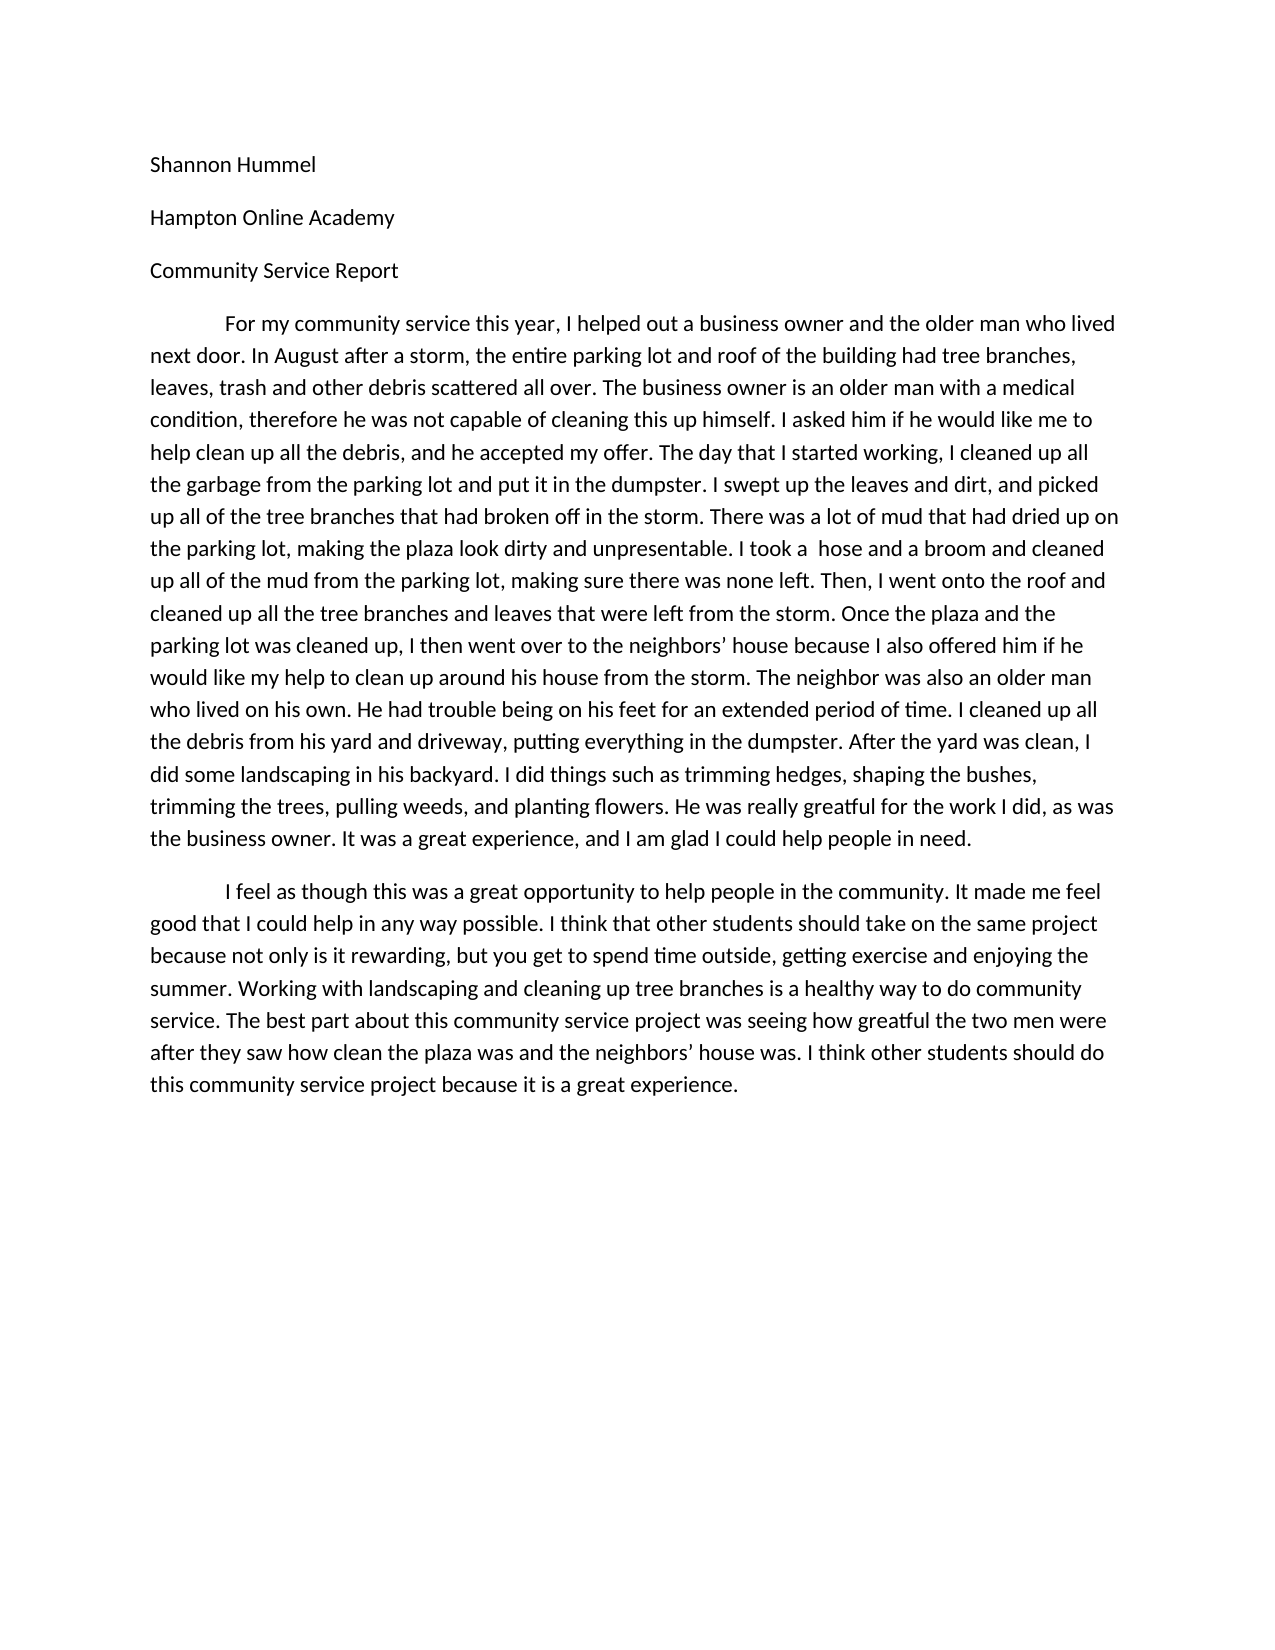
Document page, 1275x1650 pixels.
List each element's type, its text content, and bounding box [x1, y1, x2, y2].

text For my community service this year, I helped out a business owner and the older man who lived next door. In August after a storm, the entire parking lot and roof of the building had tree branches, leaves, trash and other debris scattered all over. The business owner is an older man with a medical condition, therefore he was not capable of cleaning this up himself. I asked him if he would like me to help clean up all the debris, and he accepted my offer. The day that I started working, I cleaned up all the garbage from the parking lot and put it in the dumpster. I swept up the leaves and dirt, and picked up all of the tree branches that had broken off in the storm. There was a lot of mud that had dried up on the parking lot, making the plaza look dirty and unpresentable. I took a hose and a broom and cleaned up all of the mud from the parking lot, making sure there was none left. Then, I went onto the roof and cleaned up all the tree branches and leaves that were left from the storm. Once the plaza and the parking lot was cleaned up, I then went over to the neighbors’ house because I also offered him if he would like my help to clean up around his house from the storm. The neighbor was also an older man who lived on his own. He had trouble being on his feet for an extended period of time. I cleaned up all the debris from his yard and driveway, putting everything in the dumpster. After the yard was clean, I did some landscaping in his backyard. I did things such as trimming hedges, shaping the bushes, trimming the trees, pulling weeds, and planting flowers. He was really greatful for the work I did, as was the business owner. It was a great experience, and I am glad I could help people in need. [150, 309, 1125, 852]
text Shannon Hummel [150, 150, 1125, 178]
text Hampton Online Academy [150, 203, 1125, 231]
text Community Service Report [150, 256, 1125, 284]
text I feel as though this was a great opportunity to help people in the community. It made me feel good that I could help in any way possible. I think that other students should take on the same project because not only is it rewarding, but you get to spend time outside, getting exercise and enjoying the summer. Working with landscaping and cleaning up tree branches is a healthy way to do community service. The best part about this community service project was seeing how greatful the two men were after they saw how clean the plaza was and the neighbors’ house was. I think other students should do this community service project because it is a great experience. [150, 877, 1125, 1098]
